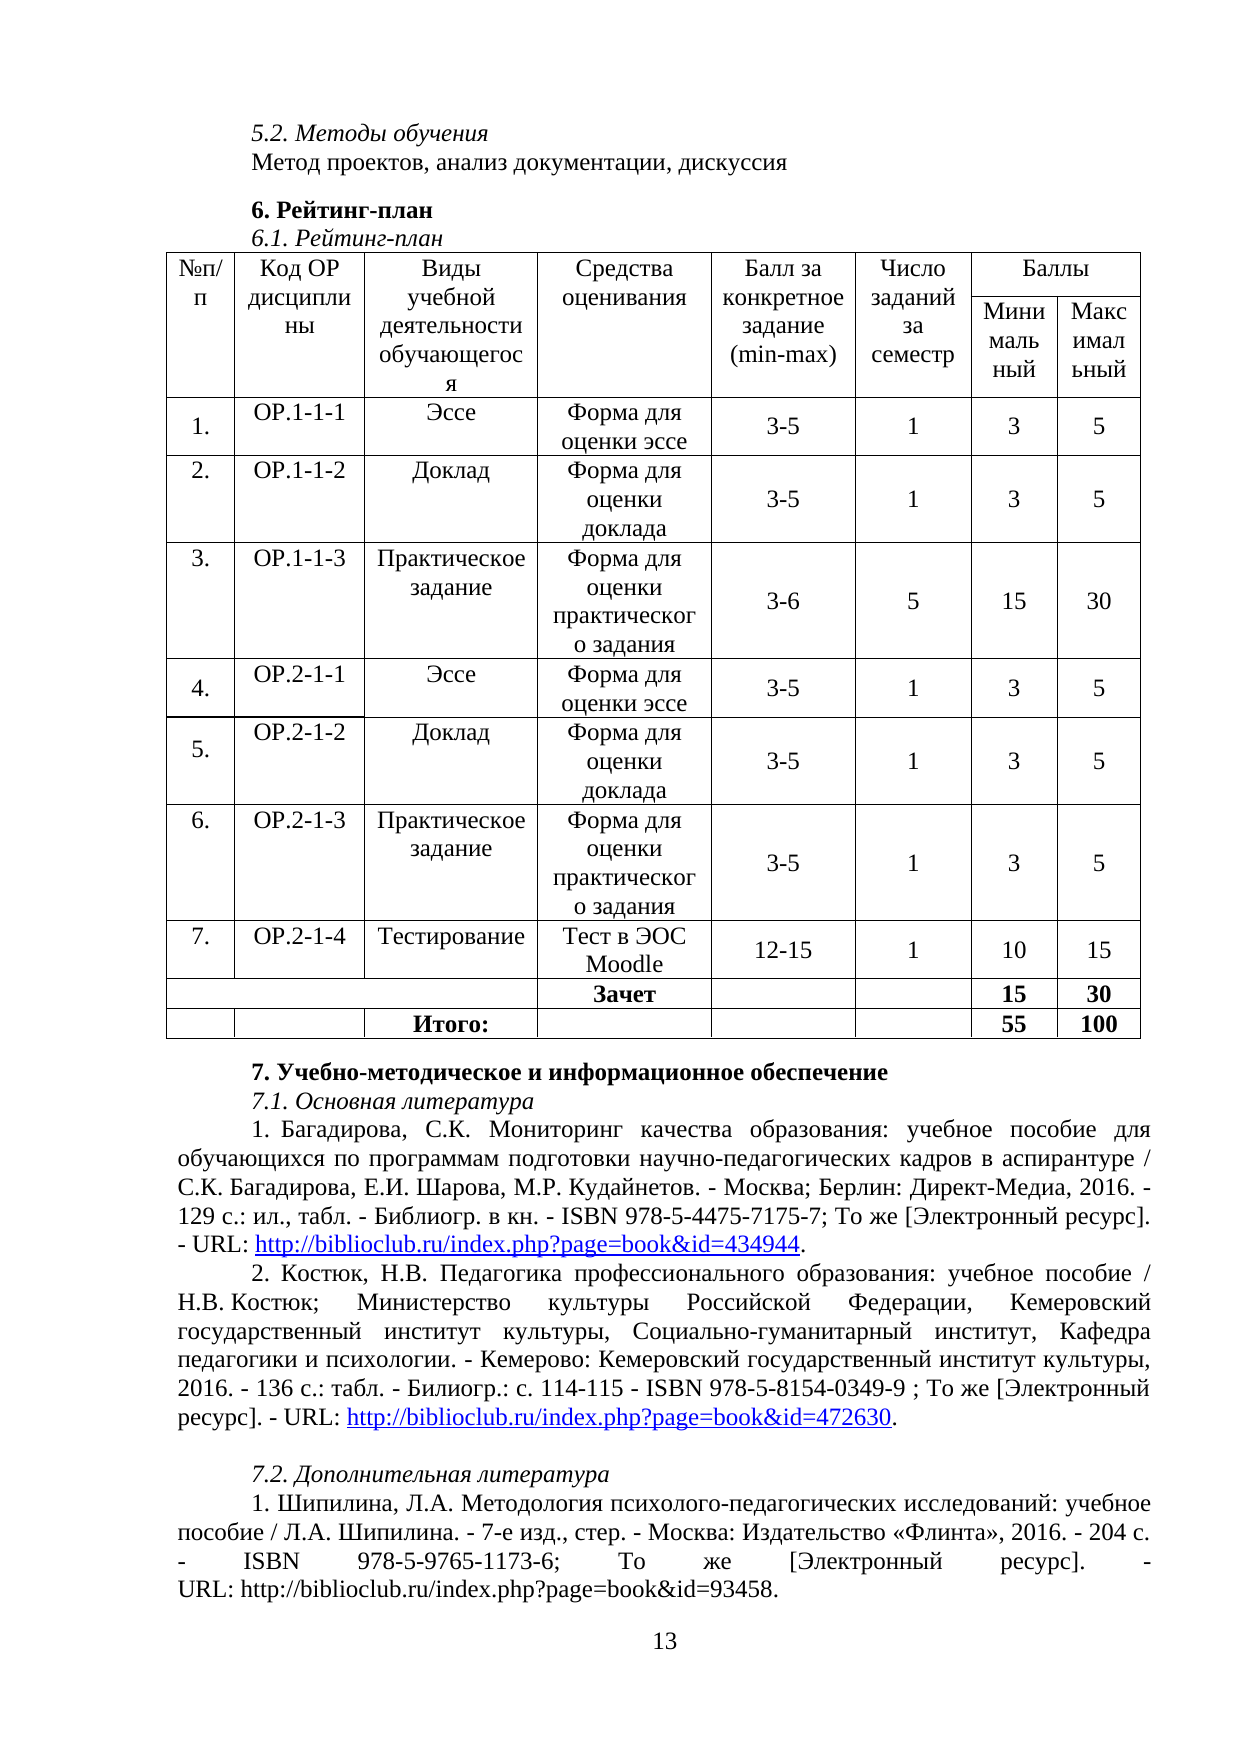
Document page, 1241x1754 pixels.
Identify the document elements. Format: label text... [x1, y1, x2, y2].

table_cell ОР.2-1-2 [235, 718, 364, 804]
table_cell 5 [1058, 659, 1140, 716]
table_cell Зачет [538, 979, 711, 1008]
table_header Число заданий за семестр [856, 253, 971, 397]
table_header Код ОР дисциплины [235, 253, 364, 397]
table_cell 15 [972, 979, 1057, 1008]
text Метод проектов, анализ документации, дискуссия [177, 147, 1152, 176]
table_cell 3. [167, 543, 234, 658]
table_cell Форма для оценки практического задания [538, 543, 711, 658]
table_cell 15 [1058, 921, 1140, 978]
table_cell Форма для оценки эссе [538, 398, 711, 454]
table_cell ОР.2-1-4 [235, 921, 364, 978]
table_cell 1 [856, 456, 971, 542]
table_cell Итого: [365, 1009, 537, 1037]
table_cell [856, 1009, 971, 1037]
table_cell 12-15 [712, 921, 855, 978]
table_cell 5 [1058, 718, 1140, 804]
table_cell 5 [1058, 456, 1140, 542]
table_cell 3-5 [712, 456, 855, 542]
table_cell 3-6 [712, 543, 855, 658]
table_cell 3 [972, 718, 1057, 804]
table_header №п/п [167, 253, 234, 397]
text 6. Рейтинг-план [177, 195, 1152, 223]
table_cell 1 [856, 718, 971, 804]
table_cell 1 [856, 659, 971, 716]
table_cell ОР.1-1-3 [235, 543, 364, 658]
table_cell 3-5 [712, 805, 855, 920]
text 7.2. Дополнительная литература [177, 1459, 1152, 1488]
table_cell 1 [856, 805, 971, 920]
table_cell Практическое задание [365, 543, 537, 658]
table_cell Эссе [365, 659, 537, 716]
table_cell Форма для оценки доклада [538, 718, 711, 804]
table_cell [235, 1009, 364, 1037]
table_cell 10 [972, 921, 1057, 978]
table_cell 3-5 [712, 718, 855, 804]
table_cell 5 [1058, 805, 1140, 920]
text 7.1. Основная литература [177, 1086, 1152, 1114]
table_cell 5 [1058, 398, 1140, 454]
table_cell ОР.1-1-1 [235, 398, 364, 454]
table_cell 5. [167, 718, 234, 804]
table_cell 3 [972, 659, 1057, 716]
table_cell [712, 979, 855, 1008]
table_header Виды учебной деятельности обучающегося [365, 253, 537, 397]
table_cell Эссе [365, 398, 537, 454]
table_cell Форма для оценки эссе [538, 659, 711, 716]
table_cell 2. [167, 456, 234, 542]
table_cell Практическое задание [365, 805, 537, 920]
table_cell [167, 979, 537, 1008]
table_cell 6. [167, 805, 234, 920]
table_cell Доклад [365, 718, 537, 804]
table_header Балл за конкретное задание (min-max) [712, 253, 855, 397]
table_cell Тест в ЭОС Moodle [538, 921, 711, 978]
text 5.2. Методы обучения [177, 118, 1152, 147]
table_cell Форма для оценки доклада [538, 456, 711, 542]
table_cell 3-5 [712, 659, 855, 716]
table_cell ОР.1-1-2 [235, 456, 364, 542]
table_cell Доклад [365, 456, 537, 542]
list Багадирова, С.К. Мониторинг качества образования: учебное пособие для обучающихся по программам подготовки научно-педагогических кадров в аспирантуре / С.К. Багадирова, Е.И. Шарова, М.Р. Кудайнетов. - Москва; Берлин: Директ-Медиа, 2016. - 129 с.: ил., табл. - Библиогр. в кн. - ISBN 978-5-4475-7175-7; То же [Электронный ресурс]. - URL: http://biblioclub.ru/index.php?page=book&id=434944. [177, 1114, 1152, 1258]
table_cell ОР.2-1-1 [235, 659, 364, 716]
list Костюк, Н.В. Педагогика профессионального образования: учебное пособие / Н.В. Костюк; Министерство культуры Российской Федерации, Кемеровский государственный институт культуры, Социально-гуманитарный институт, Кафедра педагогики и психологии. - Кемерово: Кемеровский государственный институт культуры, 2016. - 136 с.: табл. - Билиогр.: с. 114-115 - ISBN 978-5-8154-0349-9 ; То же [Электронный ресурс]. - URL: http://biblioclub.ru/index.php?page=book&id=472630. [177, 1258, 1152, 1431]
table_cell [856, 979, 971, 1008]
table_cell 3 [972, 456, 1057, 542]
table_cell Максимальный [1058, 297, 1140, 397]
text 6.1. Рейтинг-план [177, 223, 1152, 252]
table_cell Форма для оценки практического задания [538, 805, 711, 920]
table_cell 100 [1058, 1009, 1140, 1037]
table_cell 15 [972, 543, 1057, 658]
table_header Средства оценивания [538, 253, 711, 397]
table_cell 1. [167, 398, 234, 454]
table_cell ОР.2-1-3 [235, 805, 364, 920]
table_cell 55 [972, 1009, 1057, 1037]
table_cell 1 [856, 921, 971, 978]
text 1. Шипилина, Л.А. Методология психолого-педагогических исследований: учебное пособие / Л.А. Шипилина. - 7-е изд., стер. - Москва: Издательство «Флинта», 2016. - 204 с. - ISBN 978-5-9765-1173-6; То же [Электронный ресурс]. - URL: http://biblioclub.ru/index.php?page=book&id=93458. [177, 1488, 1152, 1603]
table_cell 30 [1058, 979, 1140, 1008]
table_cell [712, 1009, 855, 1037]
table_cell 30 [1058, 543, 1140, 658]
table_cell 4. [167, 659, 234, 716]
table_header Баллы [972, 253, 1140, 296]
table_cell 5 [856, 543, 971, 658]
table_cell 3 [972, 398, 1057, 454]
table_cell [538, 1009, 711, 1037]
table_cell [167, 1009, 234, 1037]
table_cell 7. [167, 921, 234, 978]
text 7. Учебно-методическое и информационное обеспечение [177, 1057, 1152, 1086]
table_cell Тестирование [365, 921, 537, 978]
table_cell Минимальный [972, 297, 1057, 397]
table_cell 3 [972, 805, 1057, 920]
table_cell 1 [856, 398, 971, 454]
table_cell 3-5 [712, 398, 855, 454]
